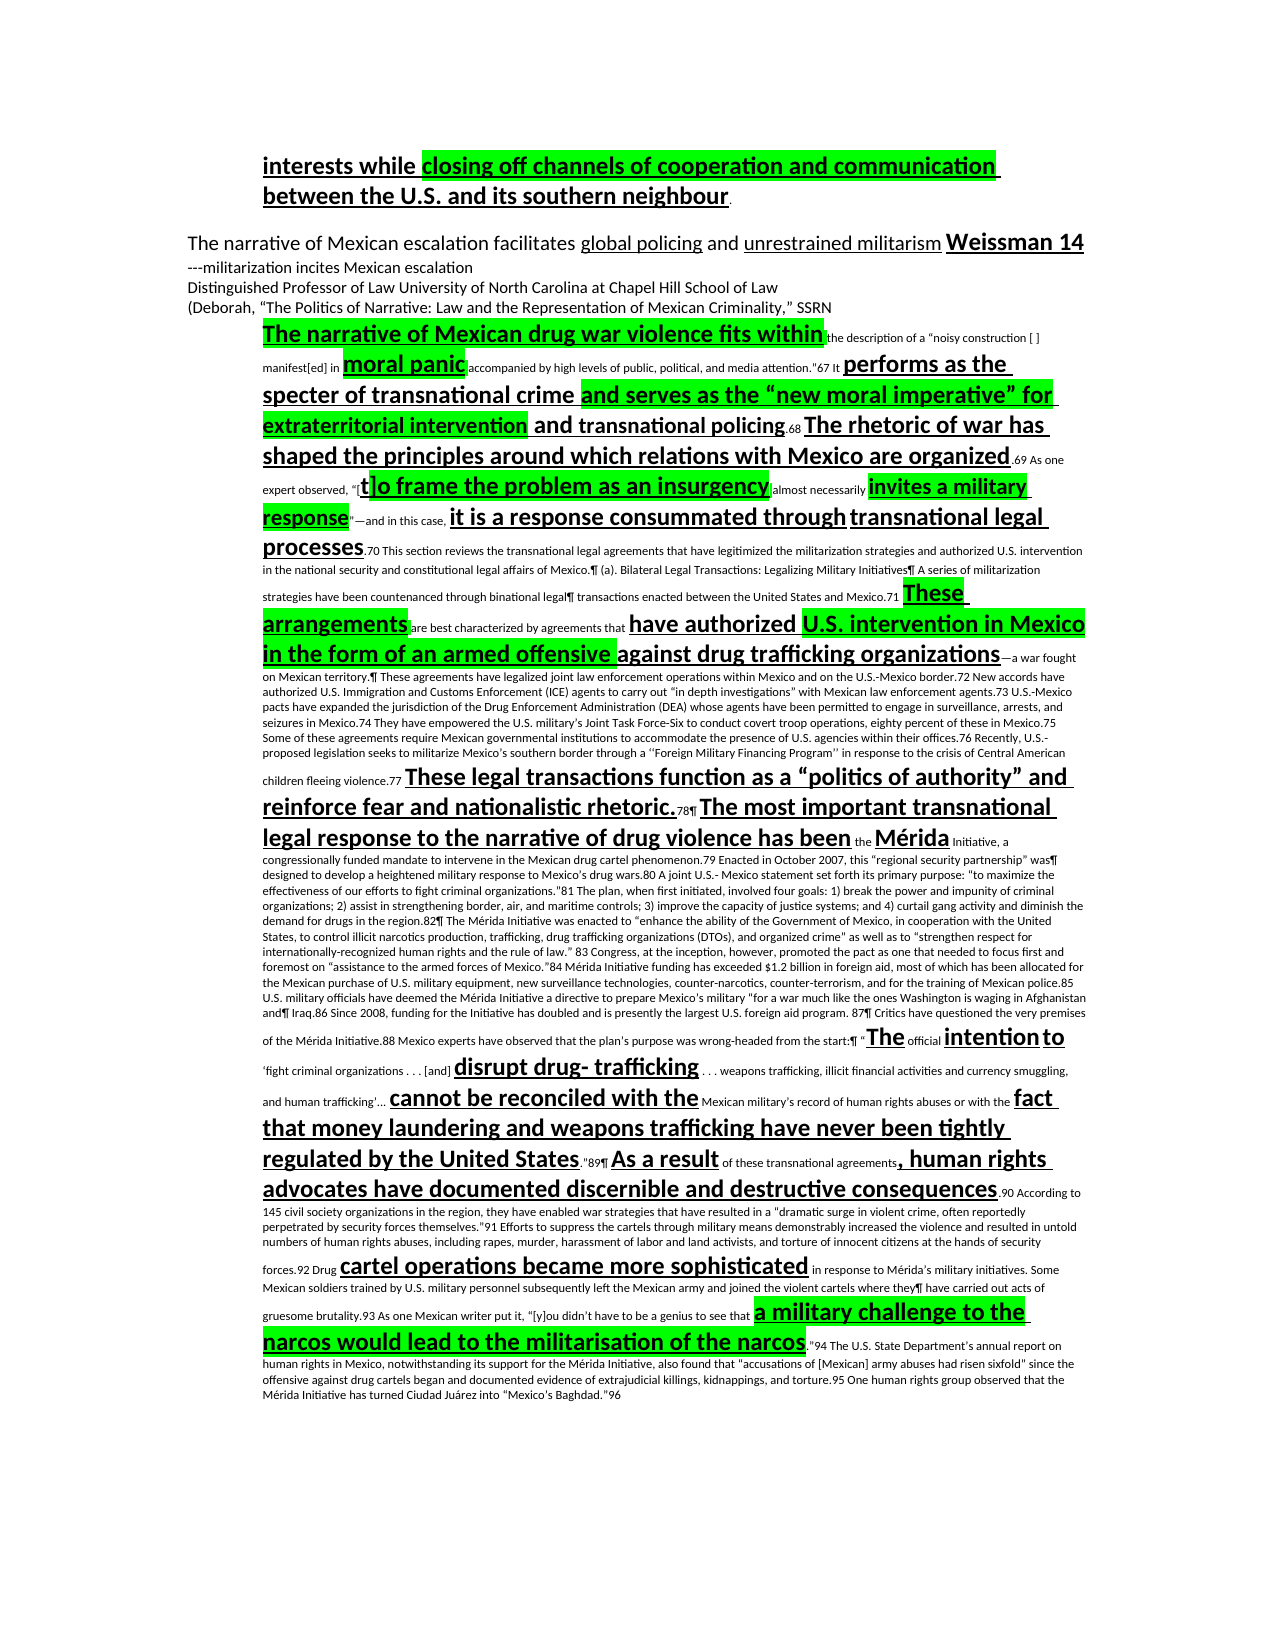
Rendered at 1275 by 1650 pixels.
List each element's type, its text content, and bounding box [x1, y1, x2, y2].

text ---militarization incites Mexican escalation [187, 257, 1087, 277]
subtitle The narrative of Mexican escalation facilitates global policing and unrestrained militarism Weissman 14 [187, 226, 1087, 257]
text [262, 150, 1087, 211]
text (Deborah, “The Politics of Narrative: Law and the Representation of Mexican Criminality,” SSRN [187, 297, 1087, 318]
text The narrative of Mexican drug war violence fits within the description of a “noisy construction [ ] manifest[ed] in moral panic accompanied by high levels of public, political, and media attention.”67 It performs as the specter of transnational crime and serves as the “new moral imperative” for extraterritorial intervention and transnational policing.68 The rhetoric of war has shaped the principles around which relations with Mexico are organized.69 As one expert observed, “[t]o frame the problem as an insurgency almost necessarily invites a military response”—and in this case, it is a response consummated through transnational legal processes.70 This section reviews the transnational legal agreements that have legitimized the militarization strategies and authorized U.S. intervention in the national security and constitutional legal affairs of Mexico.¶ (a). Bilateral Legal Transactions: Legalizing Military Initiatives¶ A series of militarization strategies have been countenanced through binational legal¶ transactions enacted between the United States and Mexico.71 These arrangements are best characterized by agreements that have authorized U.S. intervention in Mexico in the form of an armed offensive against drug trafficking organizations—a war fought on Mexican territory.¶ These agreements have legalized joint law enforcement operations within Mexico and on the U.S.-Mexico border.72 New accords have authorized U.S. Immigration and Customs Enforcement (ICE) agents to carry out “in depth investigations” with Mexican law enforcement agents.73 U.S.-Mexico pacts have expanded the jurisdiction of the Drug Enforcement Administration (DEA) whose agents have been permitted to engage in surveillance, arrests, and seizures in Mexico.74 They have empowered the U.S. military’s Joint Task Force-Six to conduct covert troop operations, eighty percent of these in Mexico.75 Some of these agreements require Mexican governmental institutions to accommodate the presence of U.S. agencies within their offices.76 Recently, U.S.-proposed legislation seeks to militarize Mexico’s southern border through a ‘‘Foreign Military Financing Program’’ in response to the crisis of Central American children fleeing violence.77 These legal transactions function as a “politics of authority” and reinforce fear and nationalistic rhetoric.78¶ The most important transnational legal response to the narrative of drug violence has been the Mérida Initiative, a congressionally funded mandate to intervene in the Mexican drug cartel phenomenon.79 Enacted in October 2007, this “regional security partnership” was¶ designed to develop a heightened military response to Mexico’s drug wars.80 A joint U.S.- Mexico statement set forth its primary purpose: “to maximize the effectiveness of our efforts to fight criminal organizations.”81 The plan, when first initiated, involved four goals: 1) break the power and impunity of criminal organizations; 2) assist in strengthening border, air, and maritime controls; 3) improve the capacity of justice systems; and 4) curtail gang activity and diminish the demand for drugs in the region.82¶ The Mérida Initiative was enacted to “enhance the ability of the Government of Mexico, in cooperation with the United States, to control illicit narcotics production, trafficking, drug trafficking organizations (DTOs), and organized crime” as well as to “strengthen respect for internationally-recognized human rights and the rule of law.” 83 Congress, at the inception, however, promoted the pact as one that needed to focus first and foremost on “assistance to the armed forces of Mexico.”84 Mérida Initiative funding has exceeded $1.2 billion in foreign aid, most of which has been allocated for the Mexican purchase of U.S. military equipment, new surveillance technologies, counter-narcotics, counter-terrorism, and for the training of Mexican police.85 U.S. military officials have deemed the Mérida Initiative a directive to prepare Mexico’s military “for a war much like the ones Washington is waging in Afghanistan and¶ Iraq.86 Since 2008, funding for the Initiative has doubled and is presently the largest U.S. foreign aid program. 87¶ Critics have questioned the very premises of the Mérida Initiative.88 Mexico experts have observed that the plan’s purpose was wrong-headed from the start:¶ “The official intention to ‘fight criminal organizations . . . [and] disrupt drug- trafficking . . . weapons trafficking, illicit financial activities and currency smuggling, and human trafficking’... cannot be reconciled with the Mexican military’s record of human rights abuses or with the fact that money laundering and weapons trafficking have never been tightly regulated by the United States.”89¶ As a result of these transnational agreements, human rights advocates have documented discernible and destructive consequences.90 According to 145 civil society organizations in the region, they have enabled war strategies that have resulted in a “dramatic surge in violent crime, often reportedly perpetrated by security forces themselves.”91 Efforts to suppress the cartels through military means demonstrably increased the violence and resulted in untold numbers of human rights abuses, including rapes, murder, harassment of labor and land activists, and torture of innocent citizens at the hands of security forces.92 Drug cartel operations became more sophisticated in response to Mérida’s military initiatives. Some Mexican soldiers trained by U.S. military personnel subsequently left the Mexican army and joined the violent cartels where they¶ have carried out acts of gruesome brutality.93 As one Mexican writer put it, “[y]ou didn’t have to be a genius to see that a military challenge to the narcos would lead to the militarisation of the narcos.”94 The U.S. State Department’s annual report on human rights in Mexico, notwithstanding its support for the Mérida Initiative, also found that “accusations of [Mexican] army abuses had risen sixfold” since the offensive against drug cartels began and documented evidence of extrajudicial killings, kidnappings, and torture.95 One human rights group observed that the Mérida Initiative has turned Ciudad Juárez into “Mexico’s Baghdad.”96 [262, 318, 1087, 1403]
text Distinguished Professor of Law University of North Carolina at Chapel Hill School of Law [187, 277, 1087, 297]
